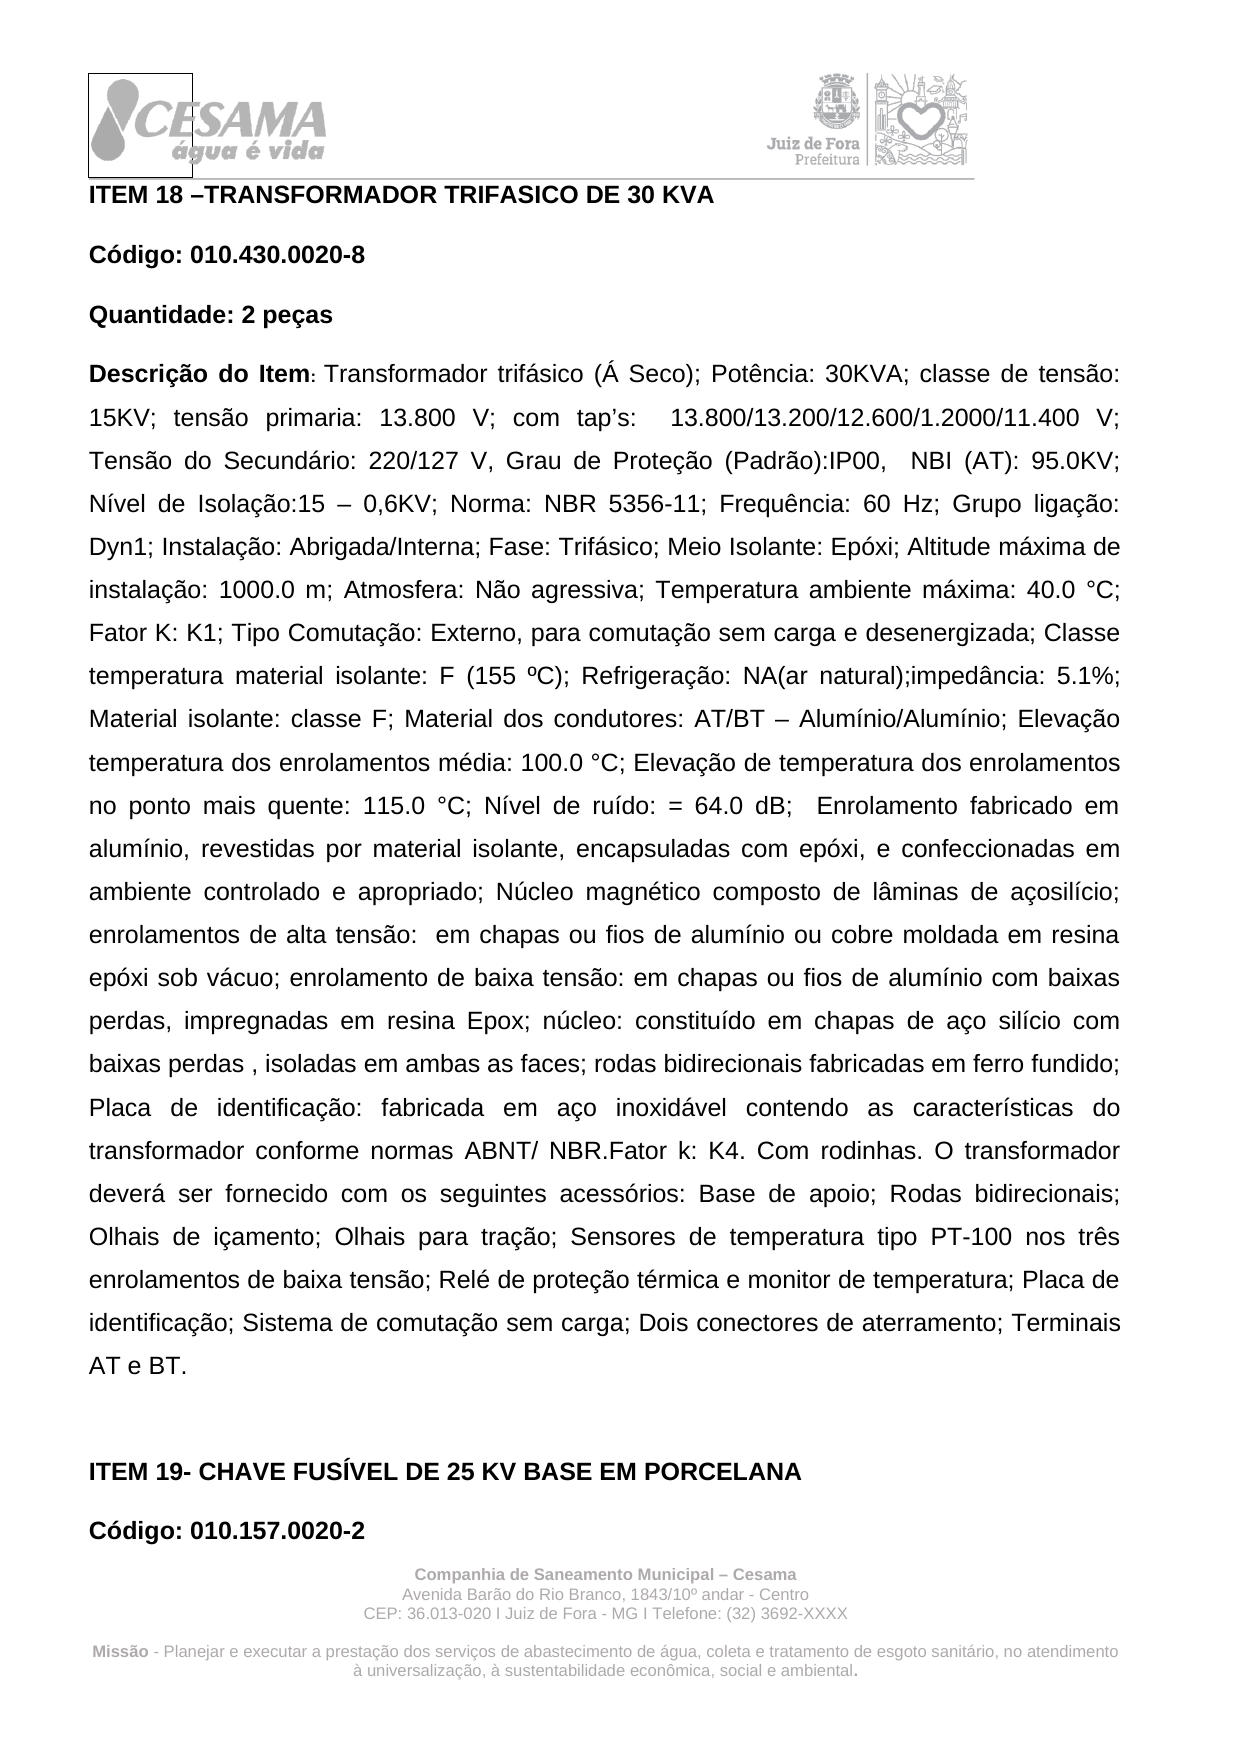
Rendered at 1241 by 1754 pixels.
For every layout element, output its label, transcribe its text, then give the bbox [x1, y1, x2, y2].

text Código: 010.157.0020-2 [89, 1516, 1122, 1545]
text Descrição do Item: Transformador trifásico (Á Seco); Potência: 30KVA; classe de tensão: 15KV; tensão primaria: 13.800 V; com tap’s: 13.800/13.200/12.600/1.2000/11.400 V; Tensão do Secundário: 220/127 V, Grau de Proteção (Padrão):IP00, NBI (AT): 95.0KV; Nível de Isolação:15 – 0,6KV; Norma: NBR 5356-11; Frequência: 60 Hz; Grupo ligação: Dyn1; Instalação: Abrigada/Interna; Fase: Trifásico; Meio Isolante: Epóxi; Altitude máxima de instalação: 1000.0 m; Atmosfera: Não agressiva; Temperatura ambiente máxima: 40.0 °C; Fator K: K1; Tipo Comutação: Externo, para comutação sem carga e desenergizada; Classe temperatura material isolante: F (155 ºC); Refrigeração: NA(ar natural);impedância: 5.1%; Material isolante: classe F; Material dos condutores: AT/BT – Alumínio/Alumínio; Elevação temperatura dos enrolamentos média: 100.0 °C; Elevação de temperatura dos enrolamentos no ponto mais quente: 115.0 °C; Nível de ruído: = 64.0 dB; Enrolamento fabricado em alumínio, revestidas por material isolante, encapsuladas com epóxi, e confeccionadas em ambiente controlado e apropriado; Núcleo magnético composto de lâminas de açosilício; enrolamentos de alta tensão: em chapas ou fios de alumínio ou cobre moldada em resina epóxi sob vácuo; enrolamento de baixa tensão: em chapas ou fios de alumínio com baixas perdas, impregnadas em resina Epox; núcleo: constituído em chapas de aço silício com baixas perdas , isoladas em ambas as faces; rodas bidirecionais fabricadas em ferro fundido; Placa de identificação: fabricada em aço inoxidável contendo as características do transformador conforme normas ABNT/ NBR.Fator k: K4. Com rodinhas. O transformador deverá ser fornecido com os seguintes acessórios: Base de apoio; Rodas bidirecionais; Olhais de içamento; Olhais para tração; Sensores de temperatura tipo PT-100 nos três enrolamentos de baixa tensão; Relé de proteção térmica e monitor de temperatura; Placa de identificação; Sistema de comutação sem carga; Dois conectores de aterramento; Terminais AT e BT. [89, 359, 1122, 1380]
text Quantidade: 2 peças [89, 299, 1122, 328]
picture [88, 73, 975, 180]
text Código: 010.430.0020-8 [89, 240, 1122, 268]
text ITEM 19- CHAVE FUSÍVEL DE 25 KV BASE EM PORCELANA [89, 1456, 1122, 1485]
text ITEM 18 –TRANSFORMADOR TRIFASICO DE 30 KVA [89, 180, 1122, 209]
